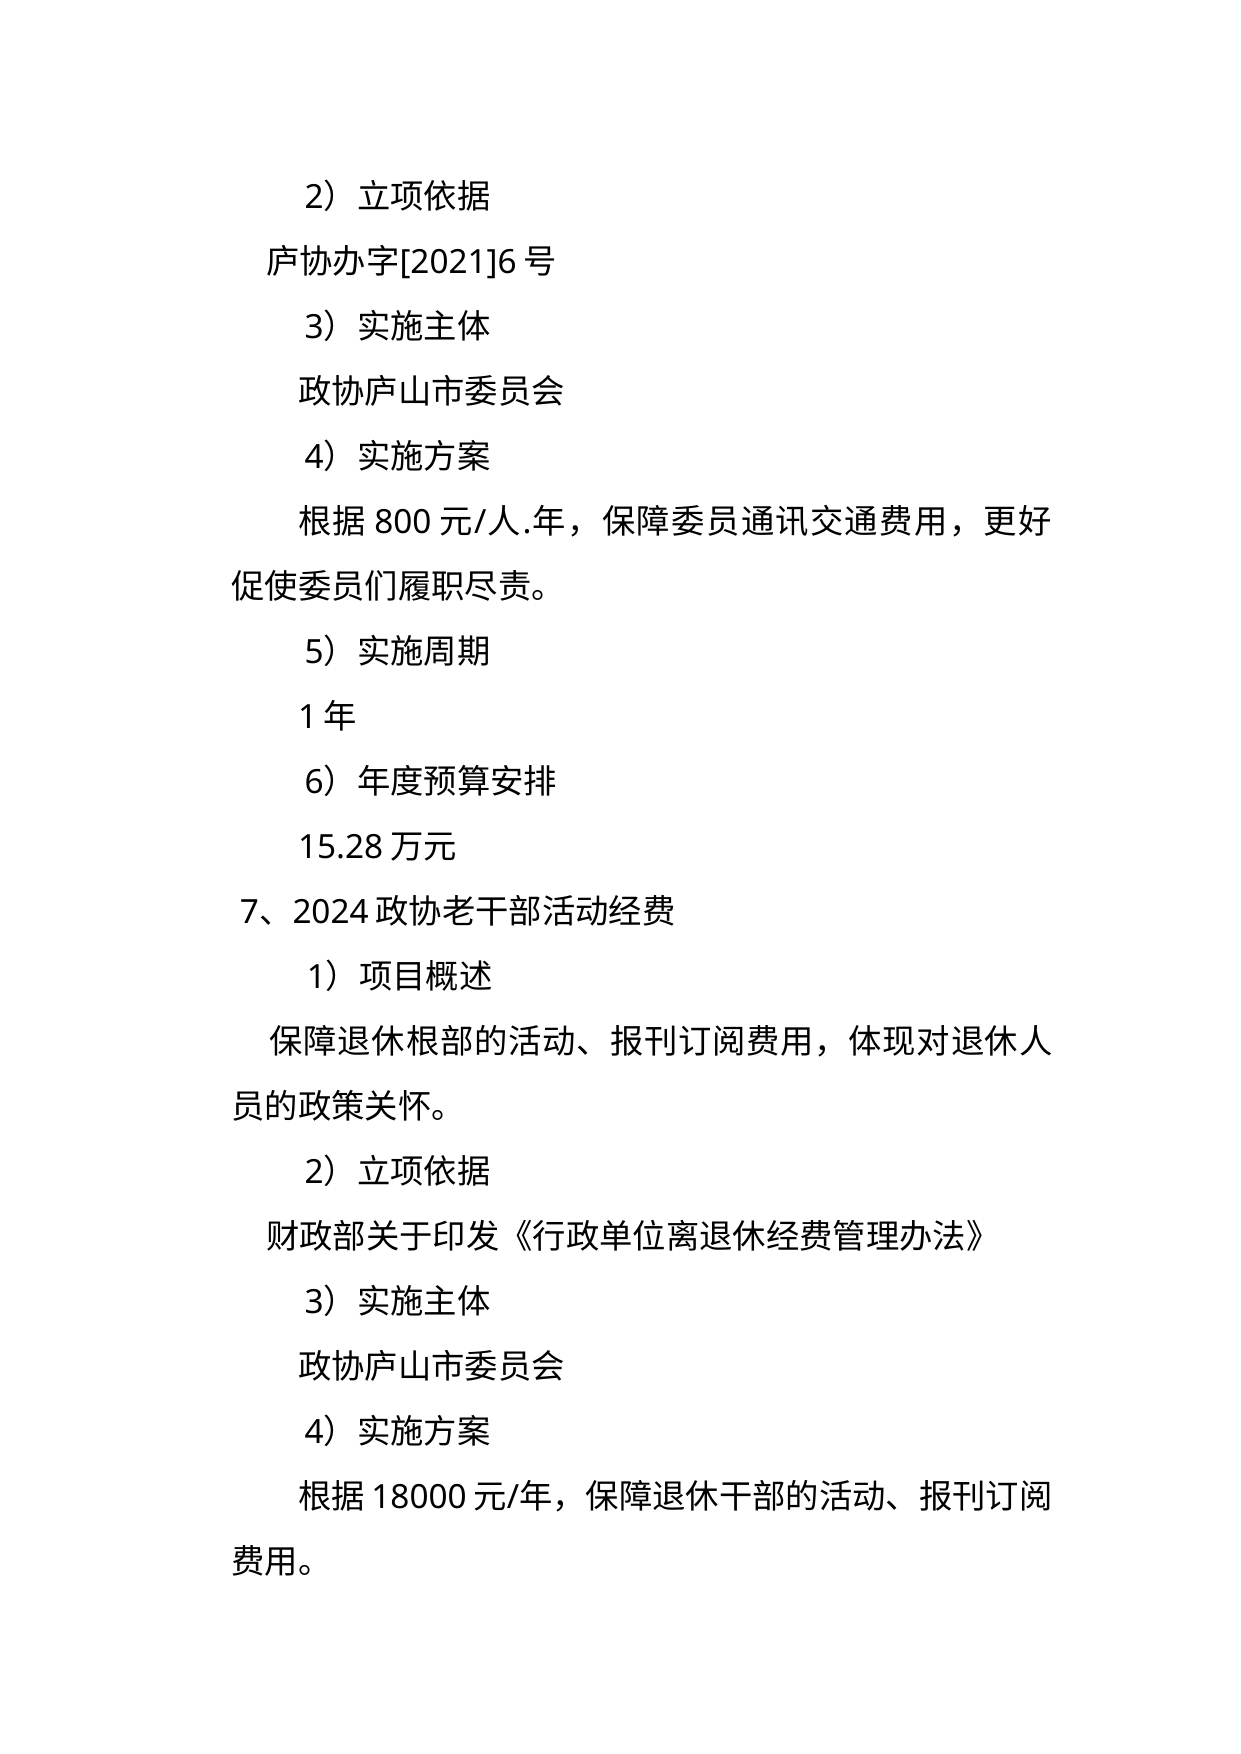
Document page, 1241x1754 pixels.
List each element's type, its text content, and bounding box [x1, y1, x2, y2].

list 根据18000元/年，保障退休干部的活动、报刊订阅费用。 [231, 1462, 1053, 1592]
list 庐协办字[2021]6号 [231, 227, 1053, 292]
list 2）立项依据 [304, 1137, 1053, 1202]
list 6）年度预算安排 [304, 747, 1053, 812]
text 1）项目概述 [187, 942, 1053, 1007]
list 3）实施主体 [304, 1267, 1053, 1332]
list 7、2024政协老干部活动经费 [231, 877, 1053, 942]
list 2）立项依据 [304, 162, 1053, 227]
list 1年 [231, 682, 1053, 747]
list 根据800元/人.年，保障委员通讯交通费用，更好促使委员们履职尽责。 [231, 487, 1053, 617]
list 4）实施方案 [304, 1397, 1053, 1462]
list 4）实施方案 [304, 422, 1053, 487]
list 5）实施周期 [304, 617, 1053, 682]
list 3）实施主体 [304, 292, 1053, 357]
list 15.28万元 [231, 812, 1053, 877]
list 政协庐山市委员会 [231, 1332, 1053, 1397]
list 保障退休根部的活动、报刊订阅费用，体现对退休人员的政策关怀。 [231, 1007, 1053, 1137]
list 财政部关于印发《行政单位离退休经费管理办法》 [231, 1202, 1053, 1267]
list 政协庐山市委员会 [231, 357, 1053, 422]
